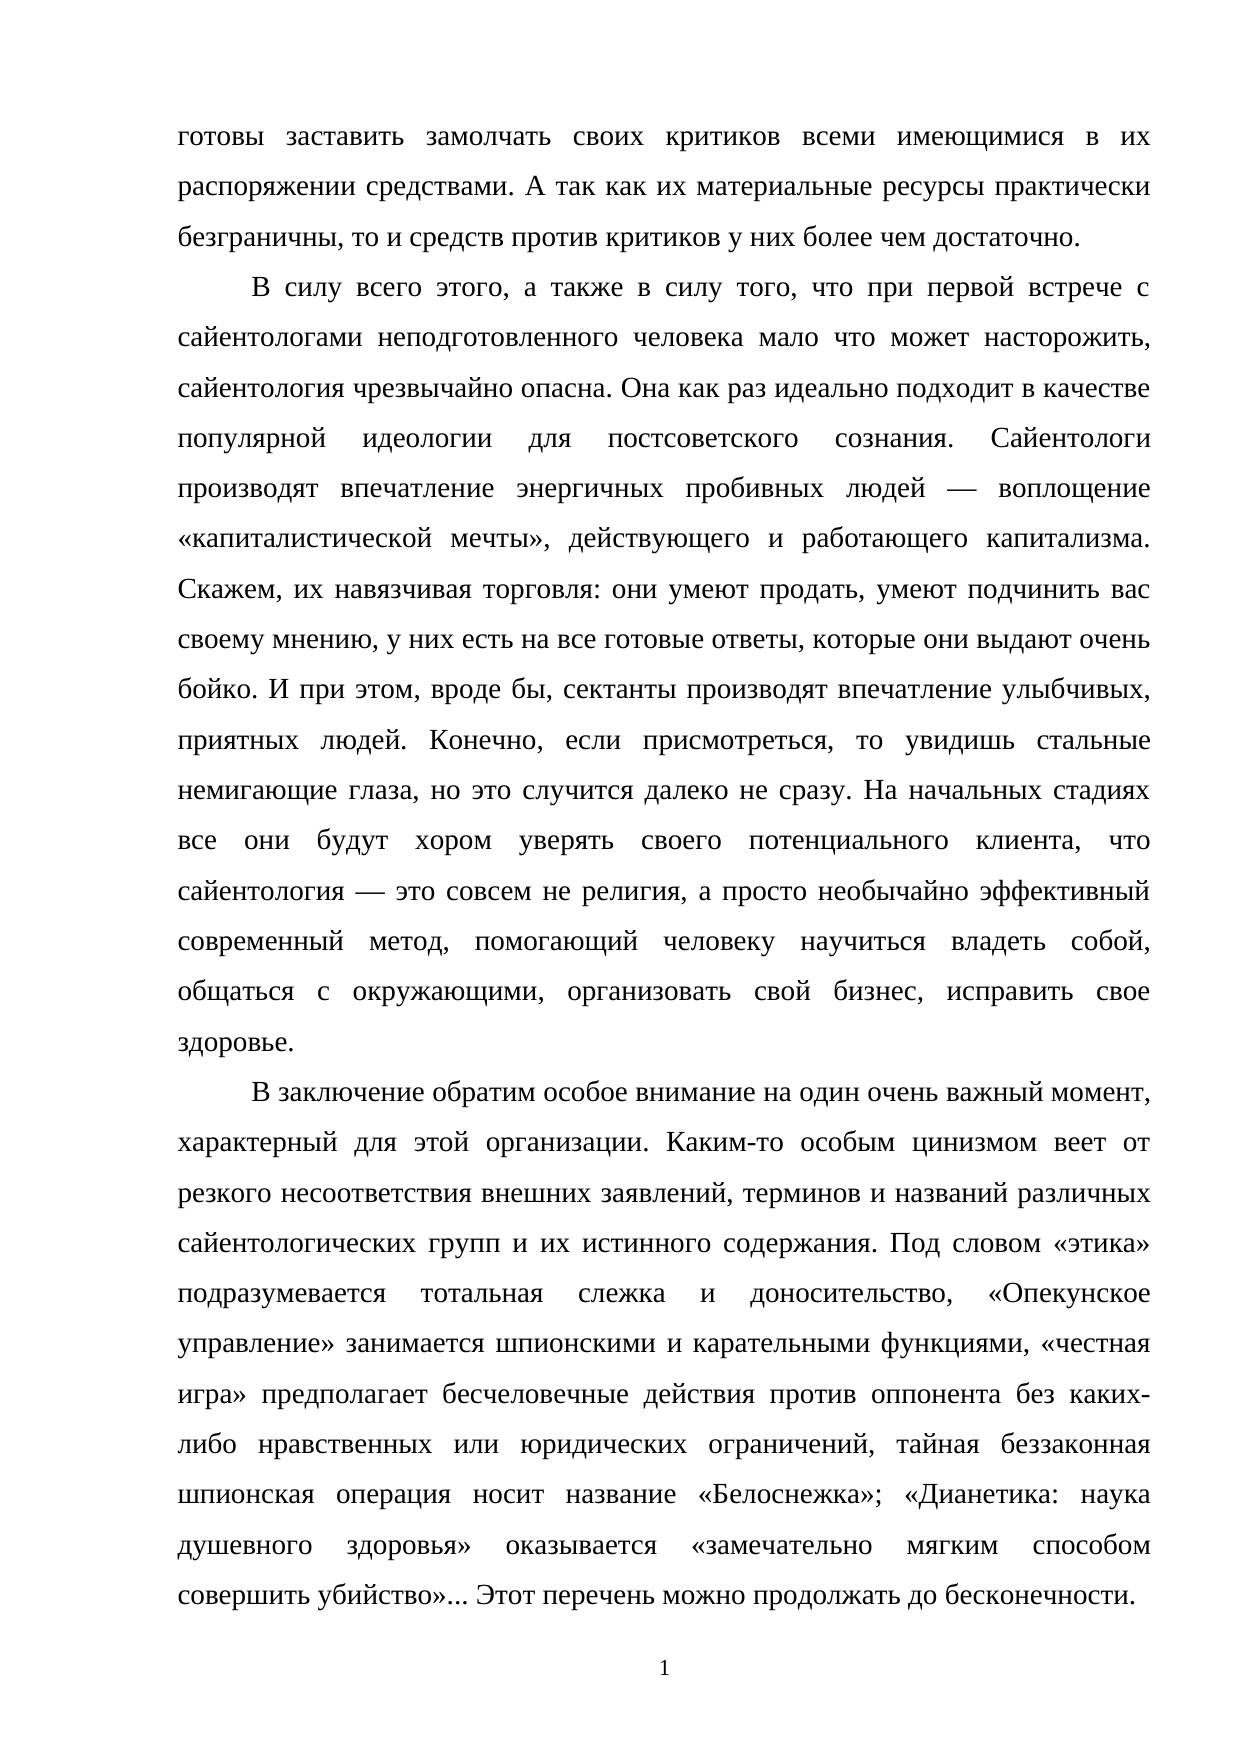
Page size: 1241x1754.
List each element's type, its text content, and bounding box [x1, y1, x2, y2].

text В заключение обратим особое внимание на один очень важный момент, характерный для этой организации. Каким-то особым цинизмом веет от резкого несоответствия внешних заявлений, терминов и названий различных сайентологических групп и их истинного содержания. Под словом «этика» подразумевается тотальная слежка и доносительство, «Опекунское управление» занимается шпионскими и карательными функциями, «честная игра» предполагает бесчеловечные действия против оппонента без каких-либо нравственных или юридических ограничений, тайная беззаконная шпионская операция носит название «Белоснежка»; «Дианетика: наука душевного здоровья» оказывается «замечательно мягким способом совершить убийство»... Этот перечень можно продолжать до бесконечности. [177, 1074, 1152, 1611]
text В силу всего этого, а также в силу того, что при первой встрече с сайентологами неподготовленного человека мало что может насторожить, сайентология чрезвычайно опасна. Она как раз идеально подходит в качестве популярной идеологии для постсоветского сознания. Сайентологи производят впечатление энергичных пробивных людей — воплощение «капиталистической мечты», действующего и работающего капитализма. Скажем, их навязчивая торговля: они умеют продать, умеют подчинить вас своему мнению, у них есть на все готовые ответы, которые они выдают очень бойко. И при этом, вроде бы, сектанты производят впечатление улыбчивых, приятных людей. Конечно, если присмотреться, то увидишь стальные немигающие глаза, но это случится далеко не сразу. На начальных стадиях все они будут хором уверять своего потенциального клиента, что сайентология — это совсем не религия, а просто необычайно эффективный современный метод, помогающий человеку научиться владеть собой, общаться с окружающими, организовать свой бизнес, исправить свое здоровье. [177, 269, 1152, 1057]
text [177, 118, 1152, 252]
